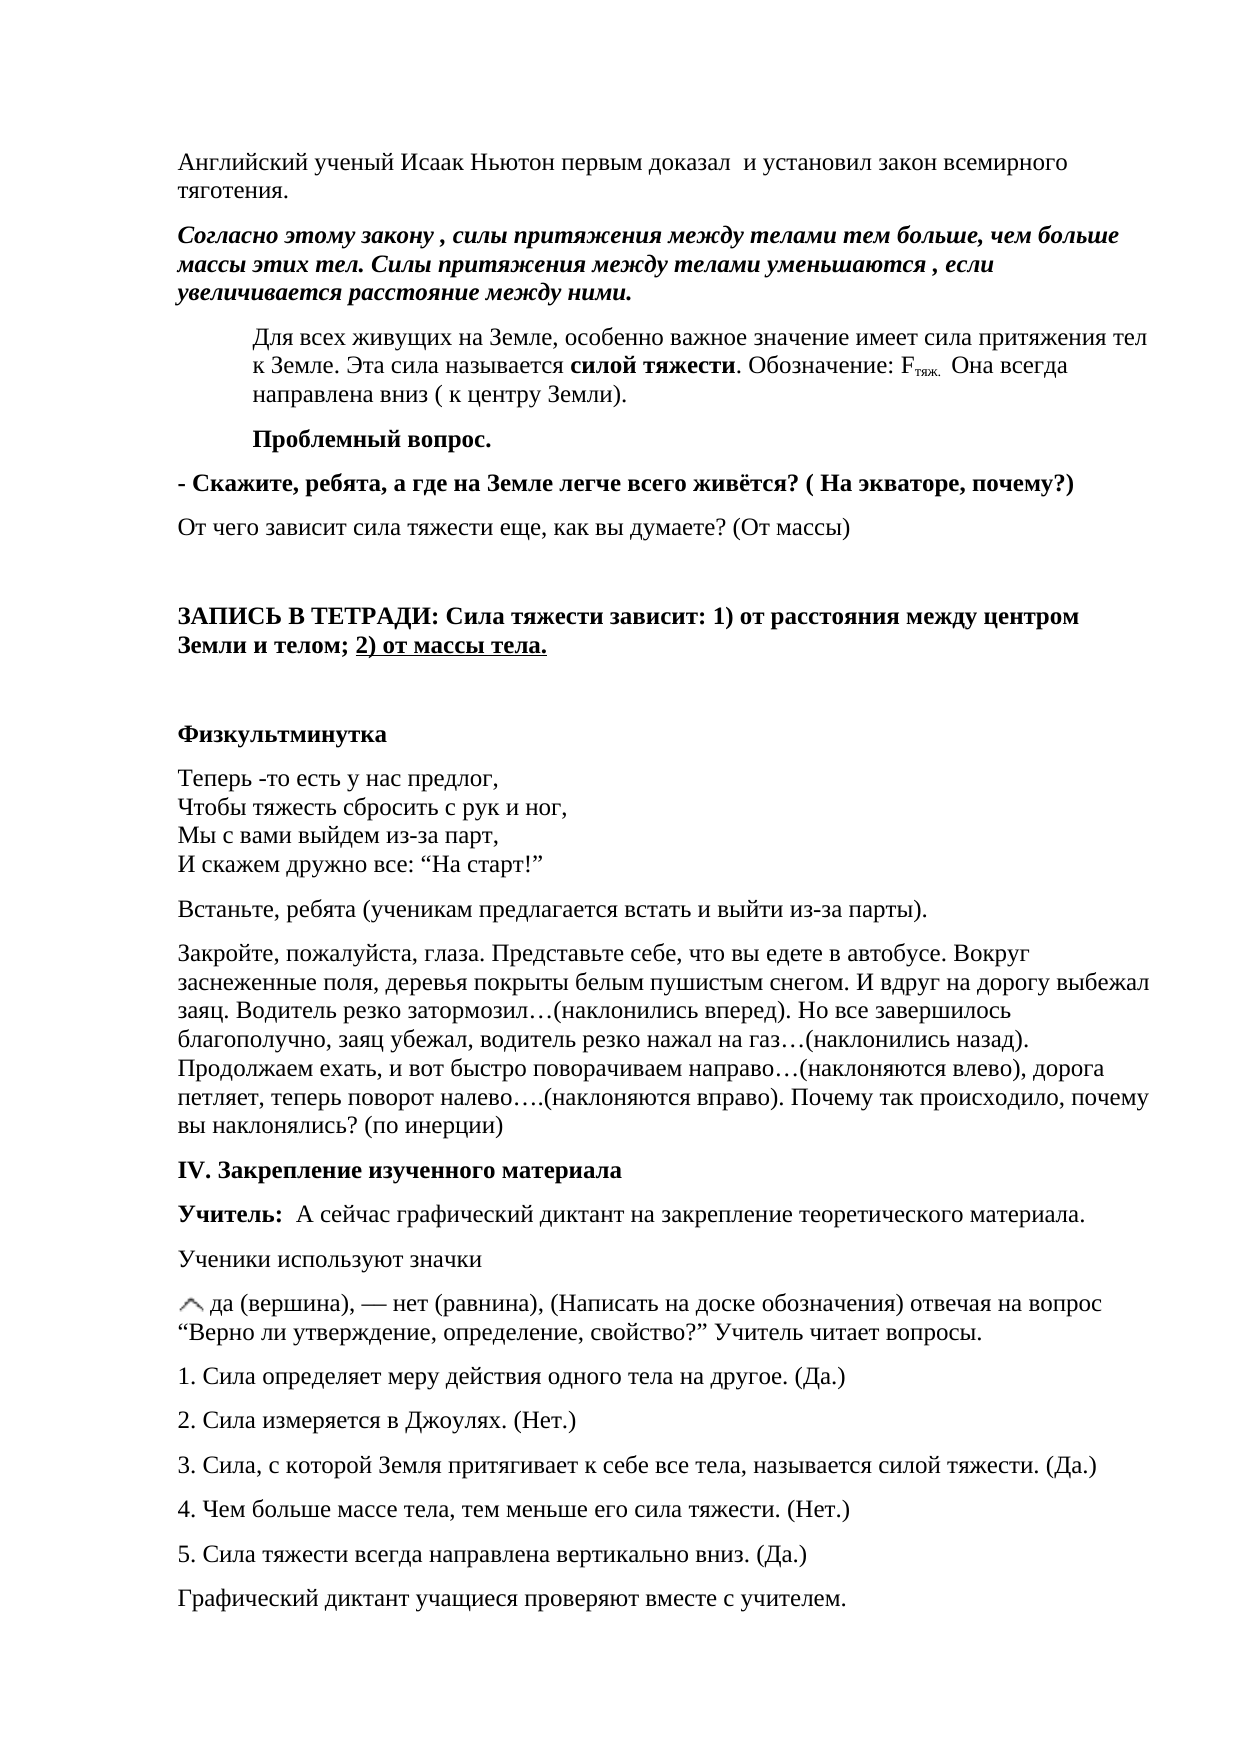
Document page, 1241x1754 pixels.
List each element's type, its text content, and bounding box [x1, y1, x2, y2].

text - Скажите, ребята, а где на Земле легче всего живётся? ( На экваторе, почему?) [177, 468, 1152, 497]
text Графический диктант учащиеся проверяют вместе с учителем. [177, 1583, 1152, 1612]
text 5. Сила тяжести всегда направлена вертикально вниз. (Да.) [177, 1539, 1152, 1567]
text Встаньте, ребята (ученикам предлагается встать и выйти из-за парты). [177, 894, 1152, 922]
text Ученики используют значки [177, 1244, 1152, 1272]
text Теперь -то есть у нас предлог, Чтобы тяжесть сбросить с рук и ног, Мы с вами выйдем из-за парт, И скажем дружно все: “На старт!” [177, 763, 1152, 878]
text Проблемный вопрос. [252, 424, 1152, 452]
text да (вершина), –– нет (равнина), (Написать на доске обозначения) отвечая на вопрос “Верно ли утверждение, определение, свойство?” Учитель читает вопросы. [177, 1288, 1152, 1346]
text От чего зависит сила тяжести еще, как вы думаете? (От массы) [177, 512, 1152, 541]
text Согласно этому закону , силы притяжения между телами тем больше, чем больше массы этих тел. Силы притяжения между телами уменьшаются , если увеличивается расстояние между ними. [177, 220, 1152, 306]
text Закройте, пожалуйста, глаза. Представьте себе, что вы едете в автобусе. Вокруг заснеженные поля, деревья покрыты белым пушистым снегом. И вдруг на дорогу выбежал заяц. Водитель резко затормозил…(наклонились вперед). Но все завершилось благополучно, заяц убежал, водитель резко нажал на газ…(наклонились назад). Продолжаем ехать, и вот быстро поворачиваем направо…(наклоняются влево), дорога петляет, теперь поворот налево….(наклоняются вправо). Почему так происходило, почему вы наклонялись? (по инерции) [177, 938, 1152, 1139]
picture [177, 1291, 204, 1312]
text ЗАПИСЬ В ТЕТРАДИ: Сила тяжести зависит: 1) от расстояния между центром Земли и телом; 2) от массы тела. [177, 601, 1152, 659]
text Учитель: А сейчас графический диктант на закрепление теоретического материала. [177, 1199, 1152, 1228]
text 1. Сила определяет меру действия одного тела на другое. (Да.) [177, 1361, 1152, 1390]
text Физкультминутка [177, 719, 1152, 747]
text Для всех живущих на Земле, особенно важное значение имеет сила притяжения тел к Земле. Эта сила называется силой тяжести. Обозначение: Fтяж. Она всегда направлена вниз ( к центру Земли). [252, 322, 1152, 408]
text 2. Сила измеряется в Джоулях. (Нет.) [177, 1406, 1152, 1434]
text Английский ученый Исаак Ньютон первым доказал и установил закон всемирного тяготения. [177, 118, 1152, 204]
text IV. Закрепление изученного материала [177, 1155, 1152, 1184]
text 4. Чем больше массе тела, тем меньше его сила тяжести. (Нет.) [177, 1494, 1152, 1523]
text 3. Сила, с которой Земля притягивает к себе все тела, называется силой тяжести. (Да.) [177, 1450, 1152, 1479]
